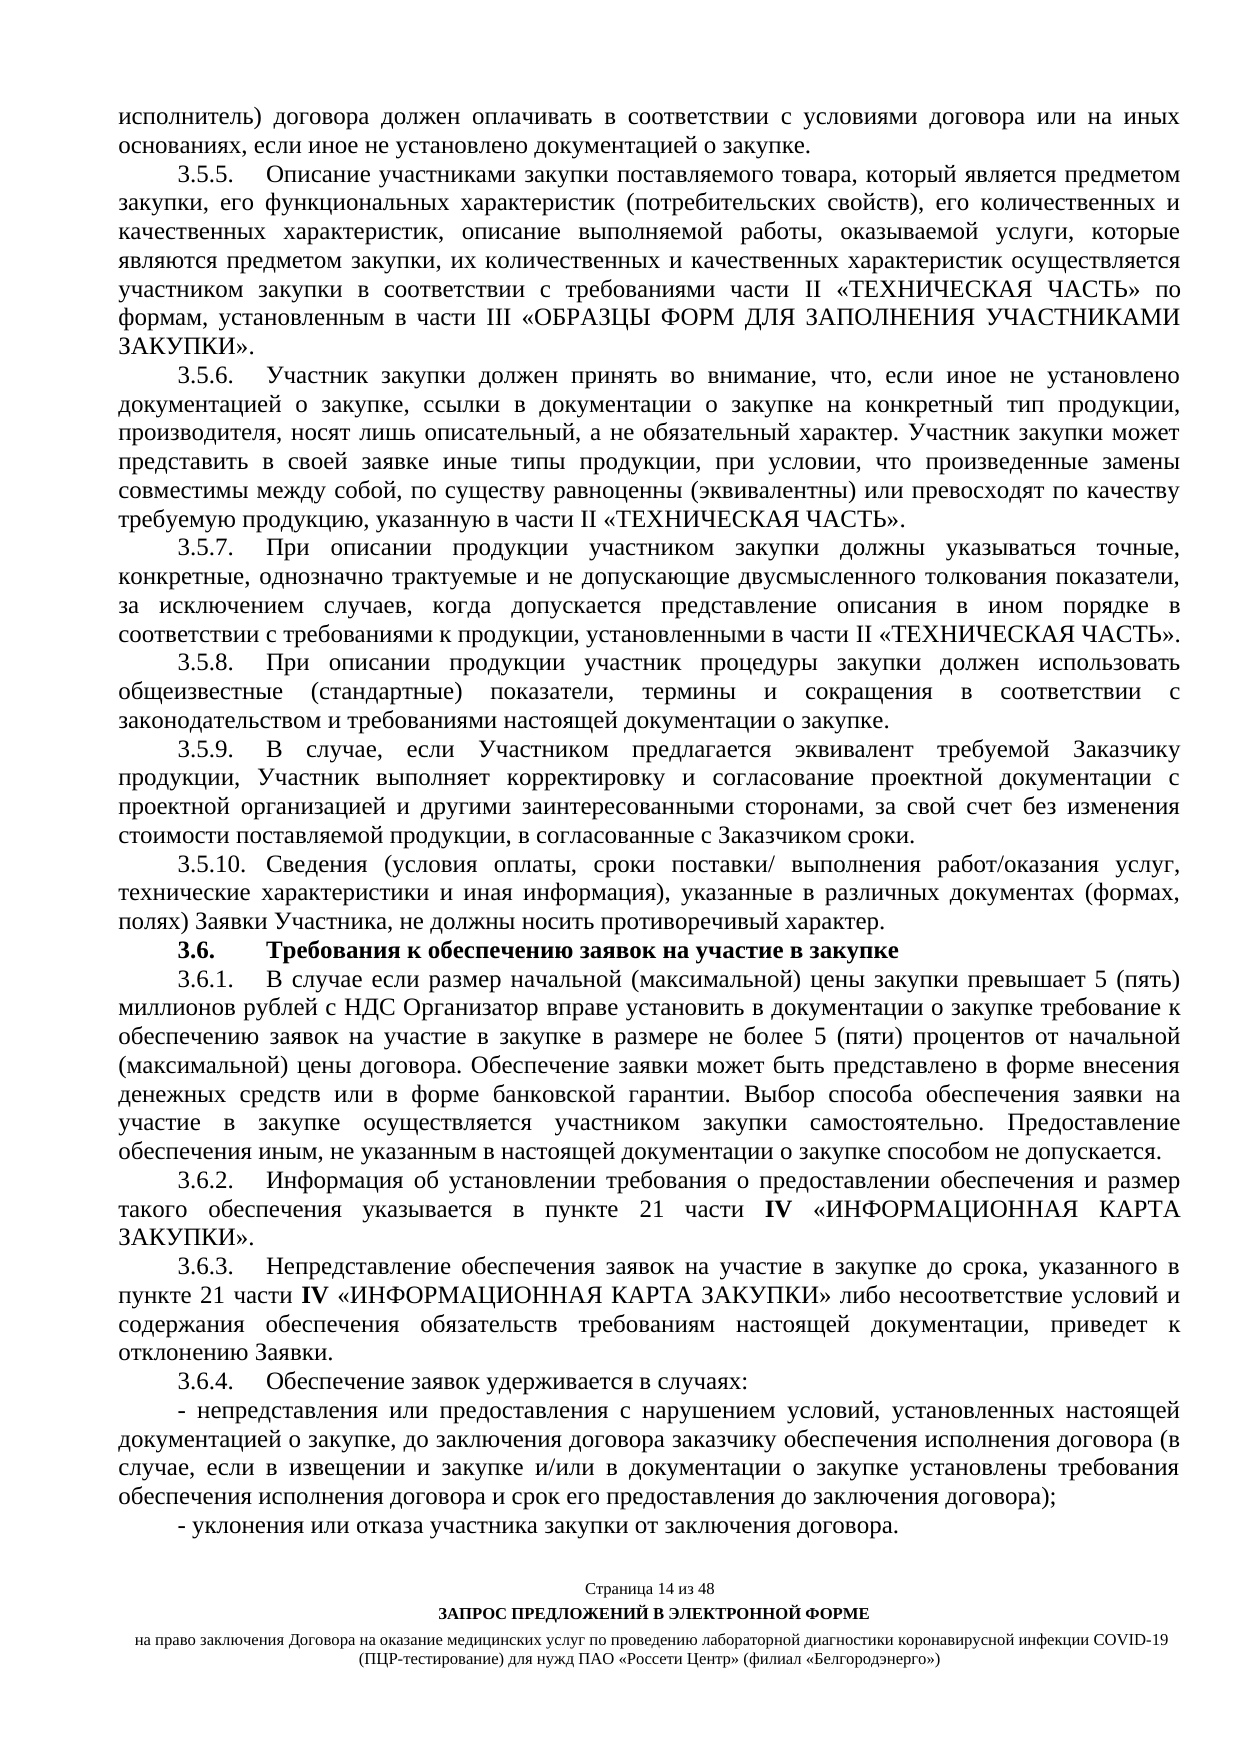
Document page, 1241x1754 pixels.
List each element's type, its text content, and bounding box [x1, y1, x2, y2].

subtitle Информация об установлении требования о предоставлении обеспечения и размер такого обеспечения указывается в пункте 21 части IV «ИНФОРМАЦИОННАЯ КАРТА ЗАКУПКИ». [118, 1165, 1181, 1251]
subtitle При описании продукции участник процедуры закупки должен использовать общеизвестные (стандартные) показатели, термины и сокращения в соответствии с законодательством и требованиями настоящей документации о закупке. [118, 647, 1181, 734]
subtitle В случае, если Участником предлагается эквивалент требуемой Заказчику продукции, Участник выполняет корректировку и согласование проектной документации с проектной организацией и другими заинтересованными сторонами, за свой счет без изменения стоимости поставляемой продукции, в согласованные с Заказчиком сроки. [118, 734, 1181, 849]
text - непредставления или предоставления с нарушением условий, установленных настоящей документацией о закупке, до заключения договора заказчику обеспечения исполнения договора (в случае, если в извещении и закупке и/или в документации о закупке установлены требования обеспечения исполнения договора и срок его предоставления до заключения договора); [118, 1395, 1181, 1510]
subtitle Требования к обеспечению заявок на участие в закупке [118, 935, 1181, 964]
subtitle В случае если размер начальной (максимальной) цены закупки превышает 5 (пять) миллионов рублей с НДС Организатор вправе установить в документации о закупке требование к обеспечению заявок на участие в закупке в размере не более 5 (пяти) процентов от начальной (максимальной) цены договора. Обеспечение заявки может быть представлено в форме внесения денежных средств или в форме банковской гарантии. Выбор способа обеспечения заявки на участие в закупке осуществляется участником закупки самостоятельно. Предоставление обеспечения иным, не указанным в настоящей документации о закупке способом не допускается. [118, 964, 1181, 1165]
subtitle Сведения (условия оплаты, сроки поставки/ выполнения работ/оказания услуг, технические характеристики и иная информация), указанные в различных документах (формах, полях) Заявки Участника, не должны носить противоречивый характер. [118, 849, 1181, 935]
subtitle Непредставление обеспечения заявок на участие в закупке до срока, указанного в пункте 21 части IV «ИНФОРМАЦИОННАЯ КАРТА ЗАКУПКИ» либо несоответствие условий и содержания обеспечения обязательств требованиям настоящей документации, приведет к отклонению Заявки. [118, 1251, 1181, 1366]
subtitle Обеспечение заявок удерживается в случаях: [118, 1366, 1181, 1395]
subtitle Участник закупки должен принять во внимание, что, если иное не установлено документацией о закупке, ссылки в документации о закупке на конкретный тип продукции, производителя, носят лишь описательный, а не обязательный характер. Участник закупки может представить в своей заявке иные типы продукции, при условии, что произведенные замены совместимы между собой, по существу равноценны (эквивалентны) или превосходят по качеству требуемую продукцию, указанную в части II «ТЕХНИЧЕСКАЯ ЧАСТЬ». [118, 360, 1181, 532]
text - уклонения или отказа участника закупки от заключения договора. [118, 1510, 1181, 1539]
subtitle При описании продукции участником закупки должны указываться точные, конкретные, однозначно трактуемые и не допускающие двусмысленного толкования показатели, за исключением случаев, когда допускается представление описания в ином порядке в соответствии с требованиями к продукции, установленными в части II «ТЕХНИЧЕСКАЯ ЧАСТЬ». [118, 532, 1181, 647]
subtitle Описание участниками закупки поставляемого товара, который является предметом закупки, его функциональных характеристик (потребительских свойств), его количественных и качественных характеристик, описание выполняемой работы, оказываемой услуги, которые являются предметом закупки, их количественных и качественных характеристик осуществляется участником закупки в соответствии с требованиями части II «ТЕХНИЧЕСКАЯ ЧАСТЬ» по формам, установленным в части III «ОБРАЗЦЫ ФОРМ ДЛЯ ЗАПОЛНЕНИЯ УЧАСТНИКАМИ ЗАКУПКИ». [118, 159, 1181, 360]
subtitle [118, 101, 1181, 159]
